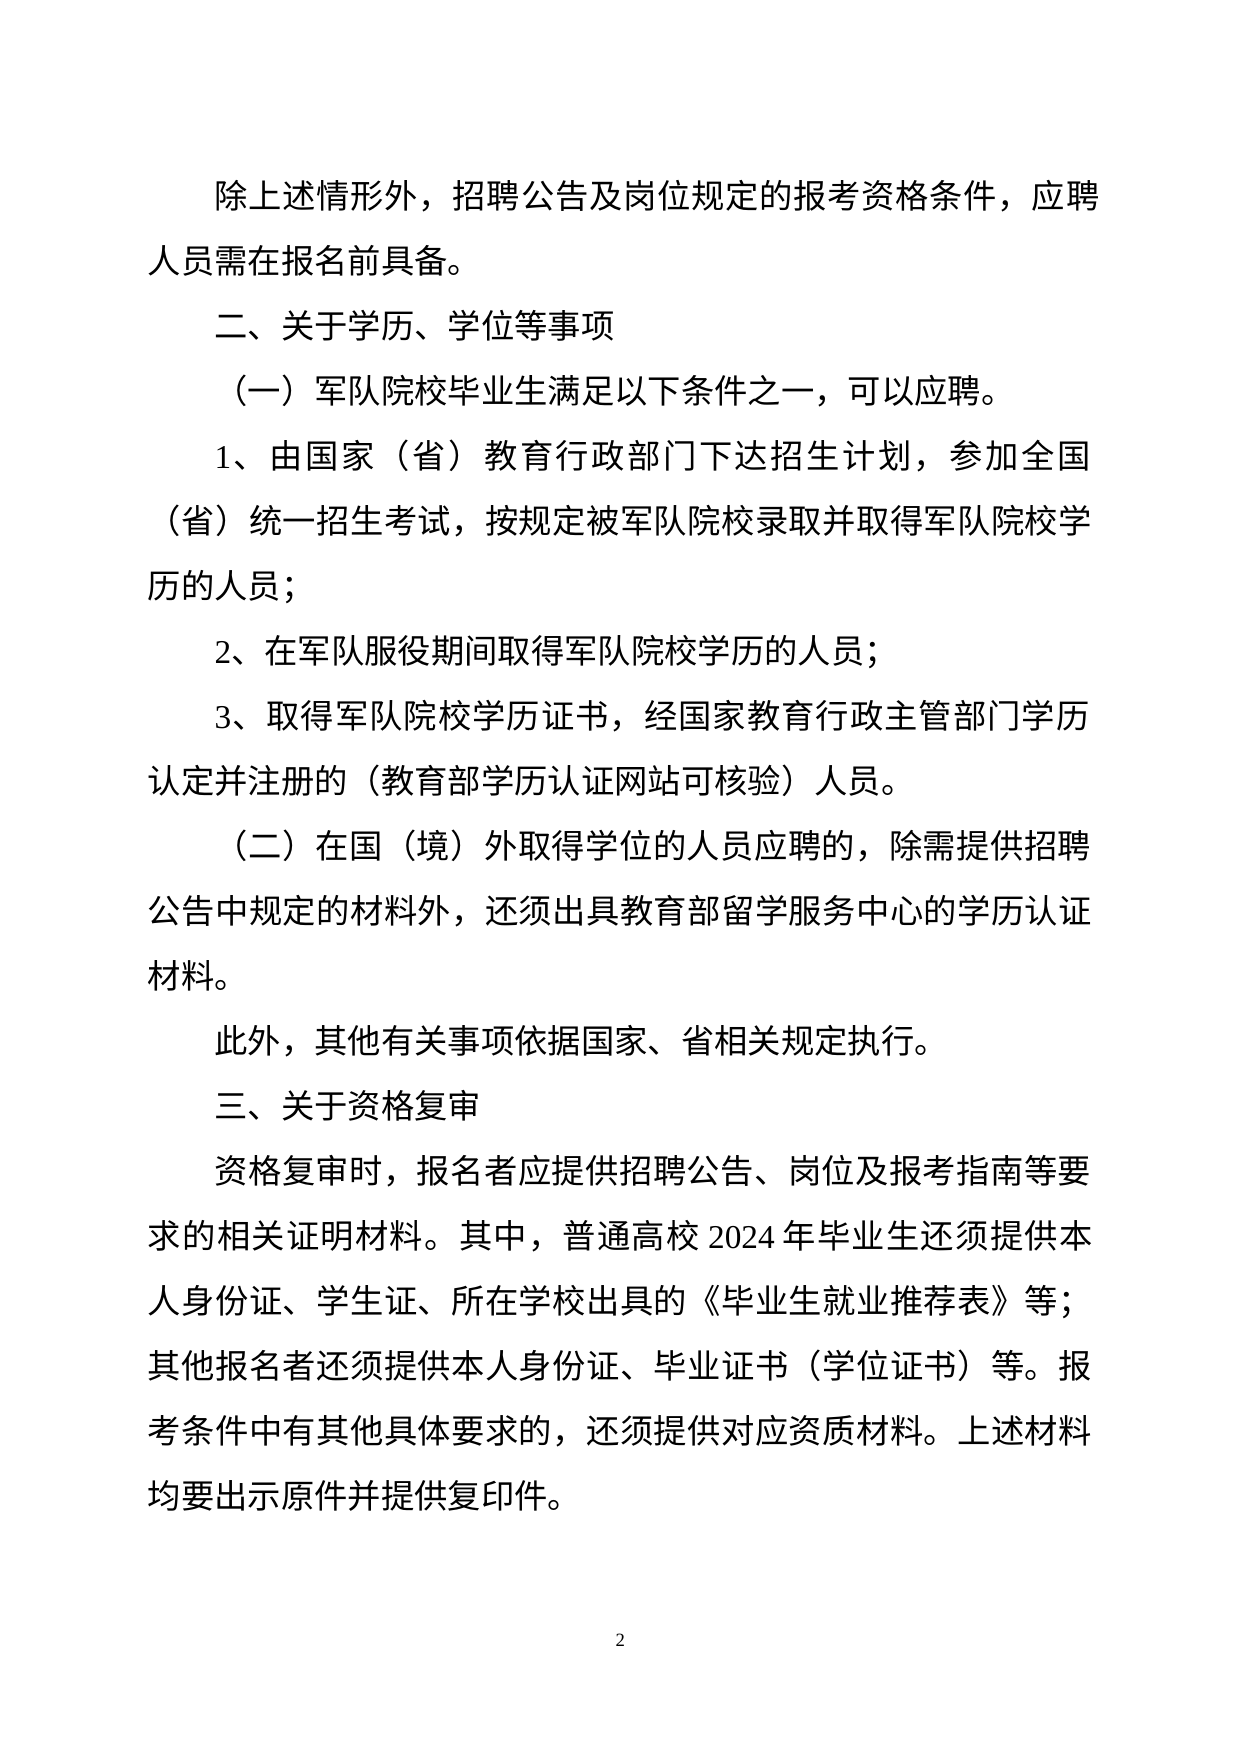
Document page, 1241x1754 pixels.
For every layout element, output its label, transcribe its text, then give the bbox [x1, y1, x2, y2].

text （二）在国（境）外取得学位的人员应聘的，除需提供招聘公告中规定的材料外，还须出具教育部留学服务中心的学历认证材料。 [148, 812, 1092, 1007]
text 2、在军队服役期间取得军队院校学历的人员； [148, 617, 1092, 682]
text 此外，其他有关事项依据国家、省相关规定执行。 [148, 1007, 1092, 1072]
text 三、关于资格复审 [148, 1072, 1092, 1137]
text 二、关于学历、学位等事项 [148, 292, 1092, 357]
text （一）军队院校毕业生满足以下条件之一，可以应聘。 [148, 357, 1092, 422]
text 资格复审时，报名者应提供招聘公告、岗位及报考指南等要求的相关证明材料。其中，普通高校2024年毕业生还须提供本人身份证、学生证、所在学校出具的《毕业生就业推荐表》等；其他报名者还须提供本人身份证、毕业证书（学位证书）等。报考条件中有其他具体要求的，还须提供对应资质材料。上述材料均要出示原件并提供复印件。 [148, 1137, 1092, 1527]
text 3、取得军队院校学历证书，经国家教育行政主管部门学历认定并注册的（教育部学历认证网站可核验）人员。 [148, 682, 1092, 812]
text 1、由国家（省）教育行政部门下达招生计划，参加全国（省）统一招生考试，按规定被军队院校录取并取得军队院校学历的人员； [148, 422, 1092, 617]
text 除上述情形外，招聘公告及岗位规定的报考资格条件，应聘人员需在报名前具备。 [148, 162, 1100, 292]
